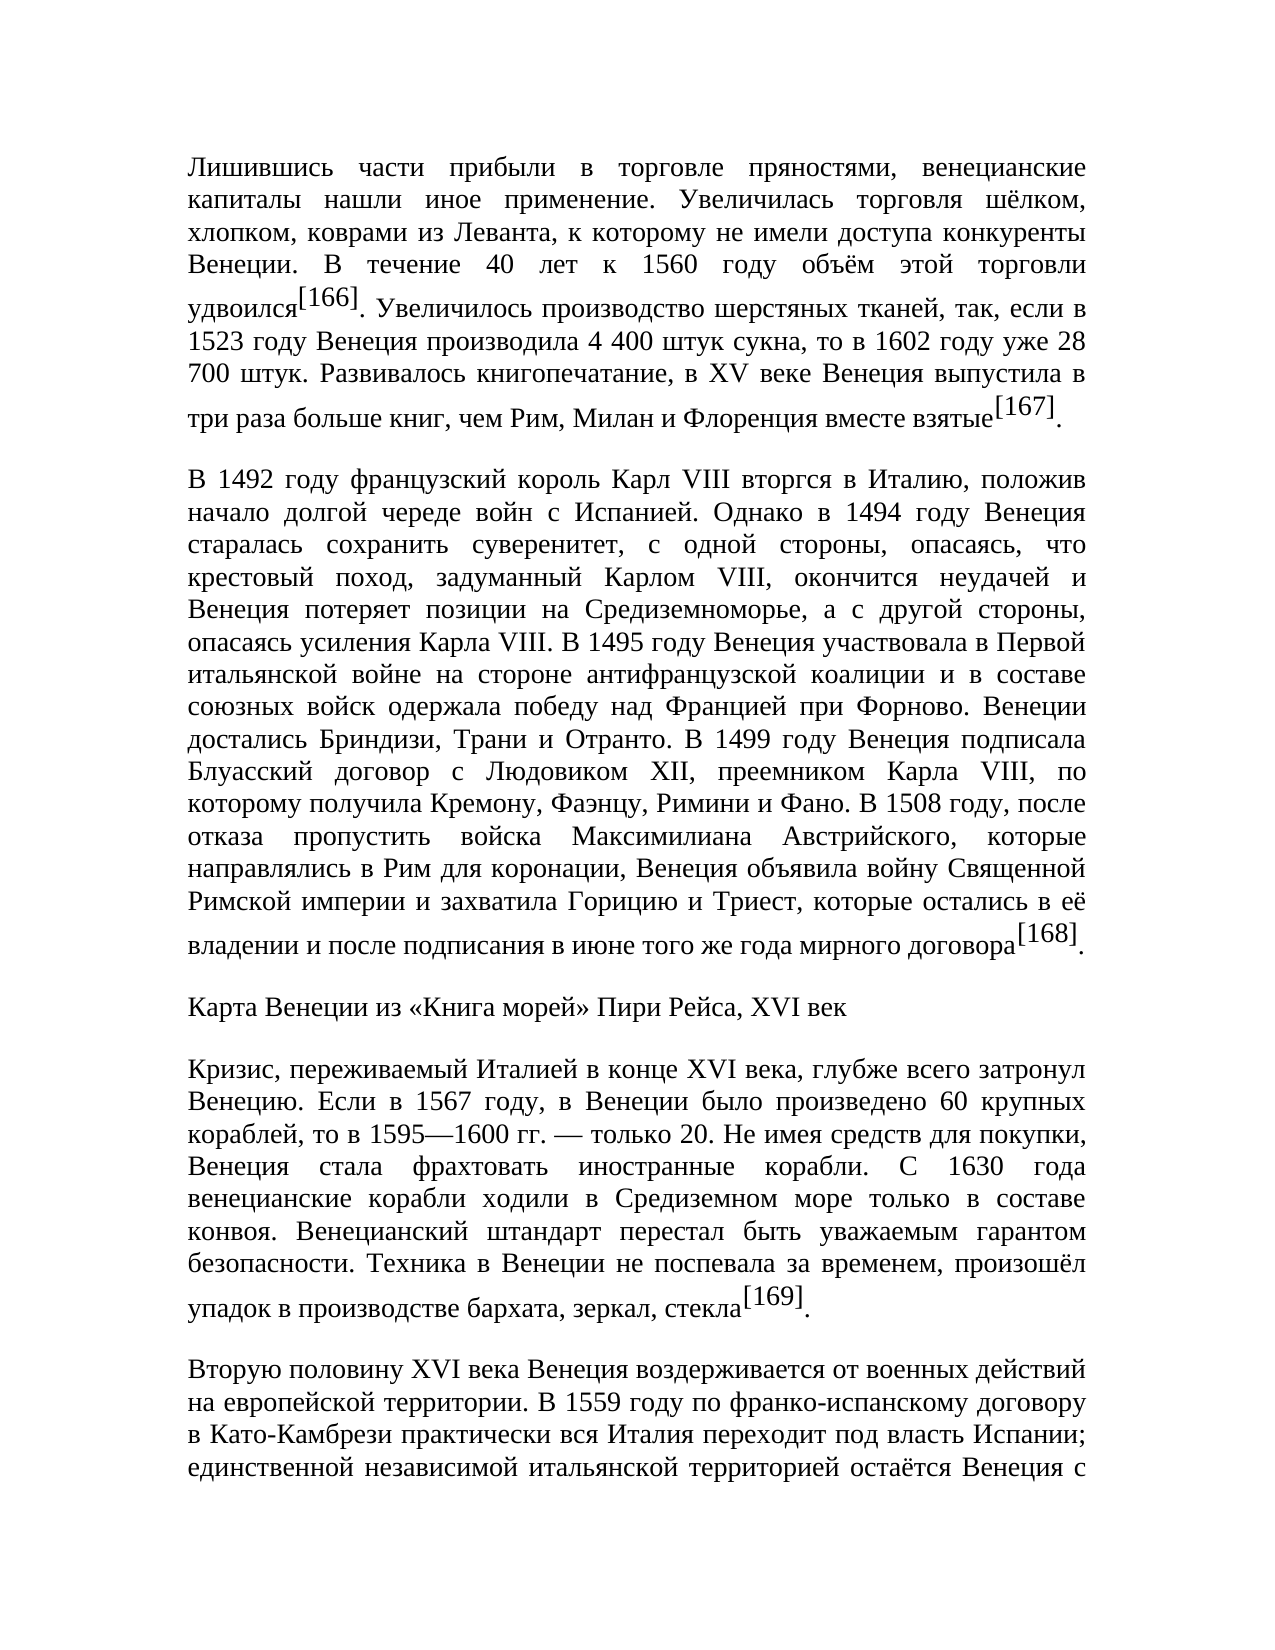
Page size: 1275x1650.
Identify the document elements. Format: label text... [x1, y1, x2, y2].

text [187, 1352, 1087, 1482]
text Лишившись части прибыли в торговле пряностями, венецианские капиталы нашли иное применение. Увеличилась торговля шёлком, хлопком, коврами из Леванта, к которому не имели доступа конкуренты Венеции. В течение 40 лет к 1560 году объём этой торговли удвоился[166]. Увеличилось производство шерстяных тканей, так, если в 1523 году Венеция производила 4 400 штук сукна, то в 1602 году уже 28 700 штук. Развивалось книгопечатание, в XV веке Венеция выпустила в три раза больше книг, чем Рим, Милан и Флоренция вместе взятые[167]. [187, 150, 1087, 433]
text В 1492 году французский король Карл VIII вторгся в Италию, положив начало долгой череде войн с Испанией. Однако в 1494 году Венеция старалась сохранить суверенитет, с одной стороны, опасаясь, что крестовый поход, задуманный Карлом VIII, окончится неудачей и Венеция потеряет позиции на Средиземноморье, а с другой стороны, опасаясь усиления Карла VIII. В 1495 году Венеция участвовала в Первой итальянской войне на стороне антифранцузской коалиции и в составе союзных войск одержала победу над Францией при Форново. Венеции достались Бриндизи, Трани и Отранто. В 1499 году Венеция подписала Блуасский договор с Людовиком XII, преемником Карла VIII, по которому получила Кремону, Фаэнцу, Римини и Фано. В 1508 году, после отказа пропустить войска Максимилиана Австрийского, которые направлялись в Рим для коронации, Венеция объявила войну Священной Римской империи и захватила Горицию и Триест, которые остались в её владении и после подписания в июне того же года мирного договора[168]. [187, 463, 1087, 961]
text Кризис, переживаемый Италией в конце XVI века, глубже всего затронул Венецию. Если в 1567 году, в Венеции было произведено 60 крупных кораблей, то в 1595—1600 гг. — только 20. Не имея средств для покупки, Венеция стала фрахтовать иностранные корабли. С 1630 года венецианские корабли ходили в Средиземном море только в составе конвоя. Венецианский штандарт перестал быть уважаемым гарантом безопасности. Техника в Венеции не поспевала за временем, произошёл упадок в производстве бархата, зеркал, стекла[169]. [187, 1052, 1087, 1323]
text Карта Венеции из «Книга морей» Пири Рейса, XVI век [187, 990, 1087, 1022]
